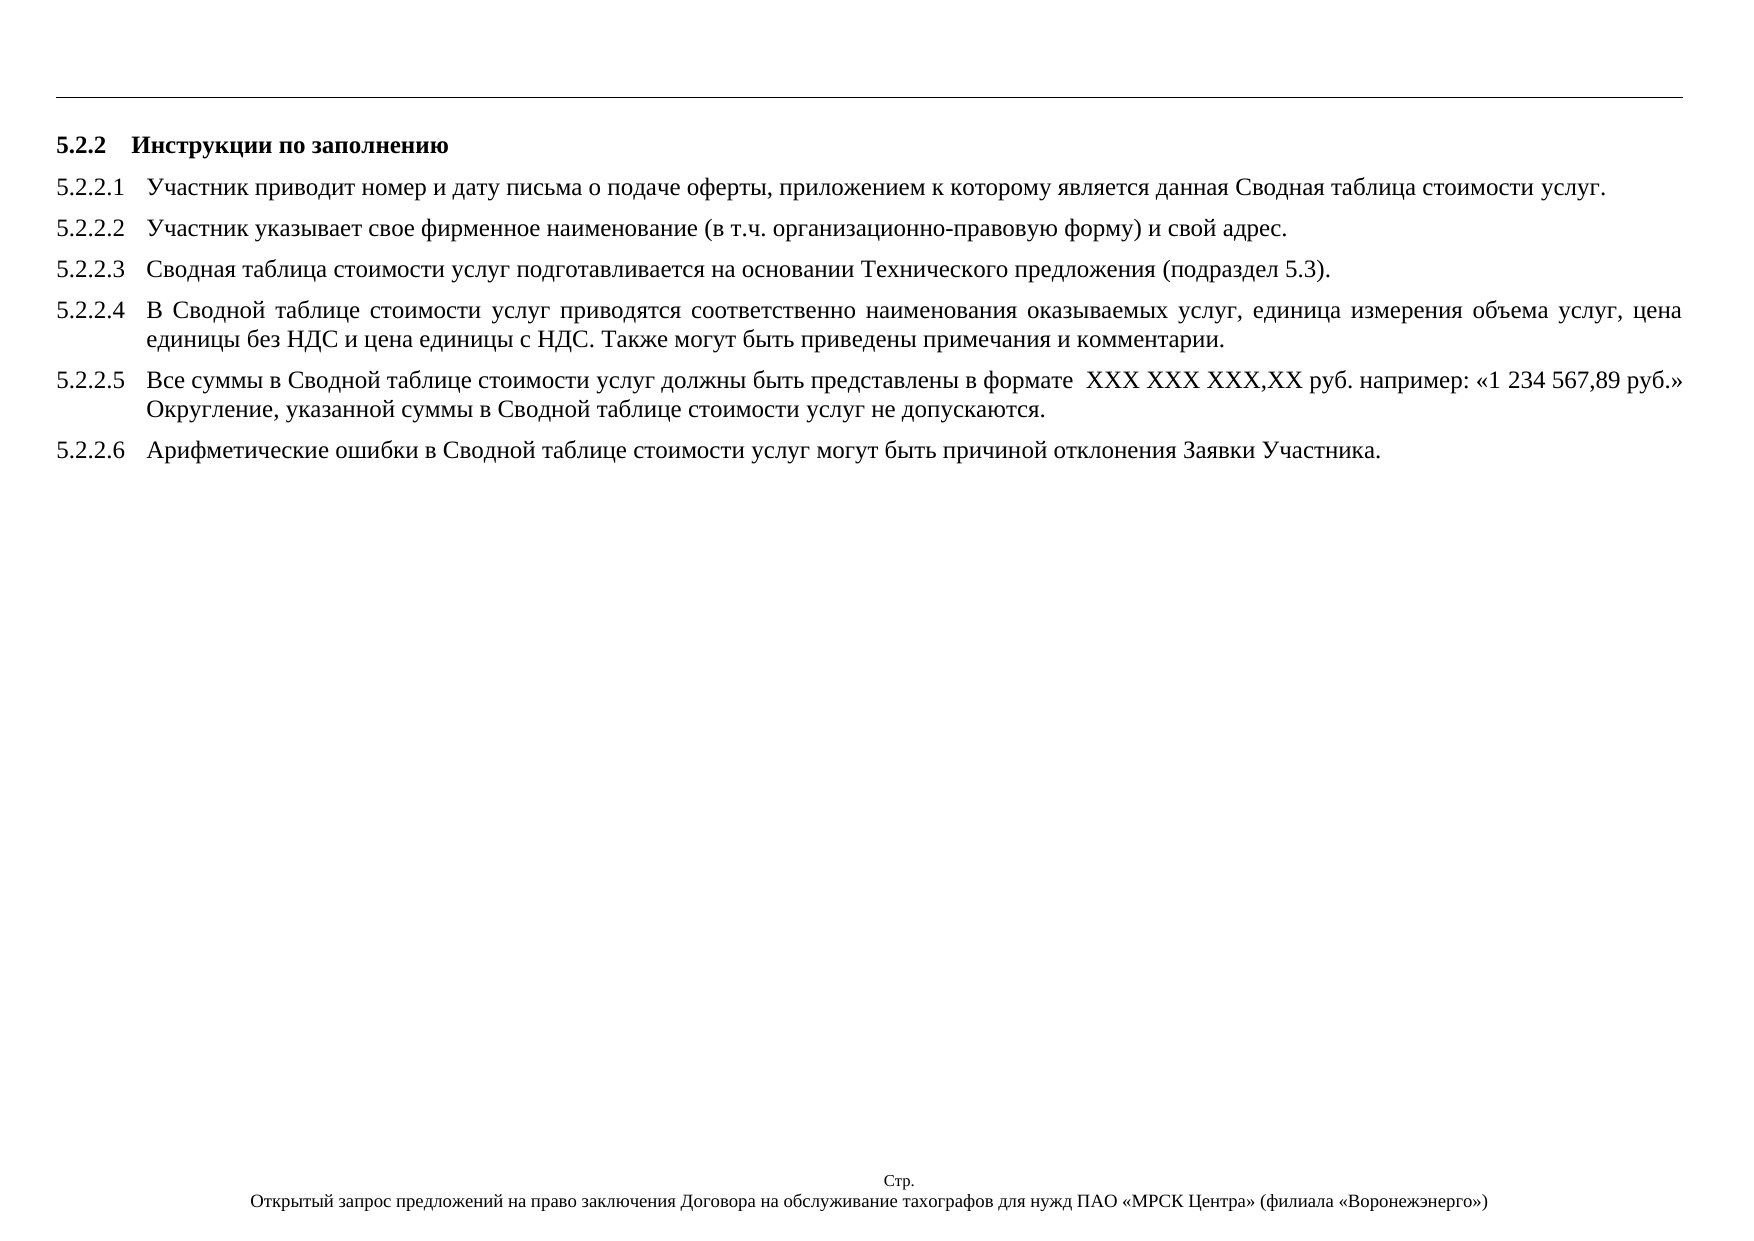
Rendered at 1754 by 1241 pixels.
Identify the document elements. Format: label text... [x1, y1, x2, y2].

list Все суммы в Сводной таблице стоимости услуг должны быть представлены в формате XXX XXX XXX,XX руб. например: «1 234 567,89 руб.» Округление, указанной суммы в Сводной таблице стоимости услуг не допускаются. [56, 366, 1683, 423]
list Арифметические ошибки в Сводной таблице стоимости услуг могут быть причиной отклонения Заявки Участника. [56, 436, 1683, 464]
list Участник приводит номер и дату письма о подаче оферты, приложением к которому является данная Сводная таблица стоимости услуг. [56, 172, 1683, 201]
list В Сводной таблице стоимости услуг приводятся соответственно наименования оказываемых услуг, единица измерения объема услуг, цена единицы без НДС и цена единицы с НДС. Также могут быть приведены примечания и комментарии. [56, 296, 1683, 353]
list Сводная таблица стоимости услуг подготавливается на основании Технического предложения (подраздел 5.3). [56, 254, 1683, 283]
list Участник указывает свое фирменное наименование (в т.ч. организационно-правовую форму) и свой адрес. [56, 213, 1683, 242]
subtitle Инструкции по заполнению [56, 131, 1683, 159]
